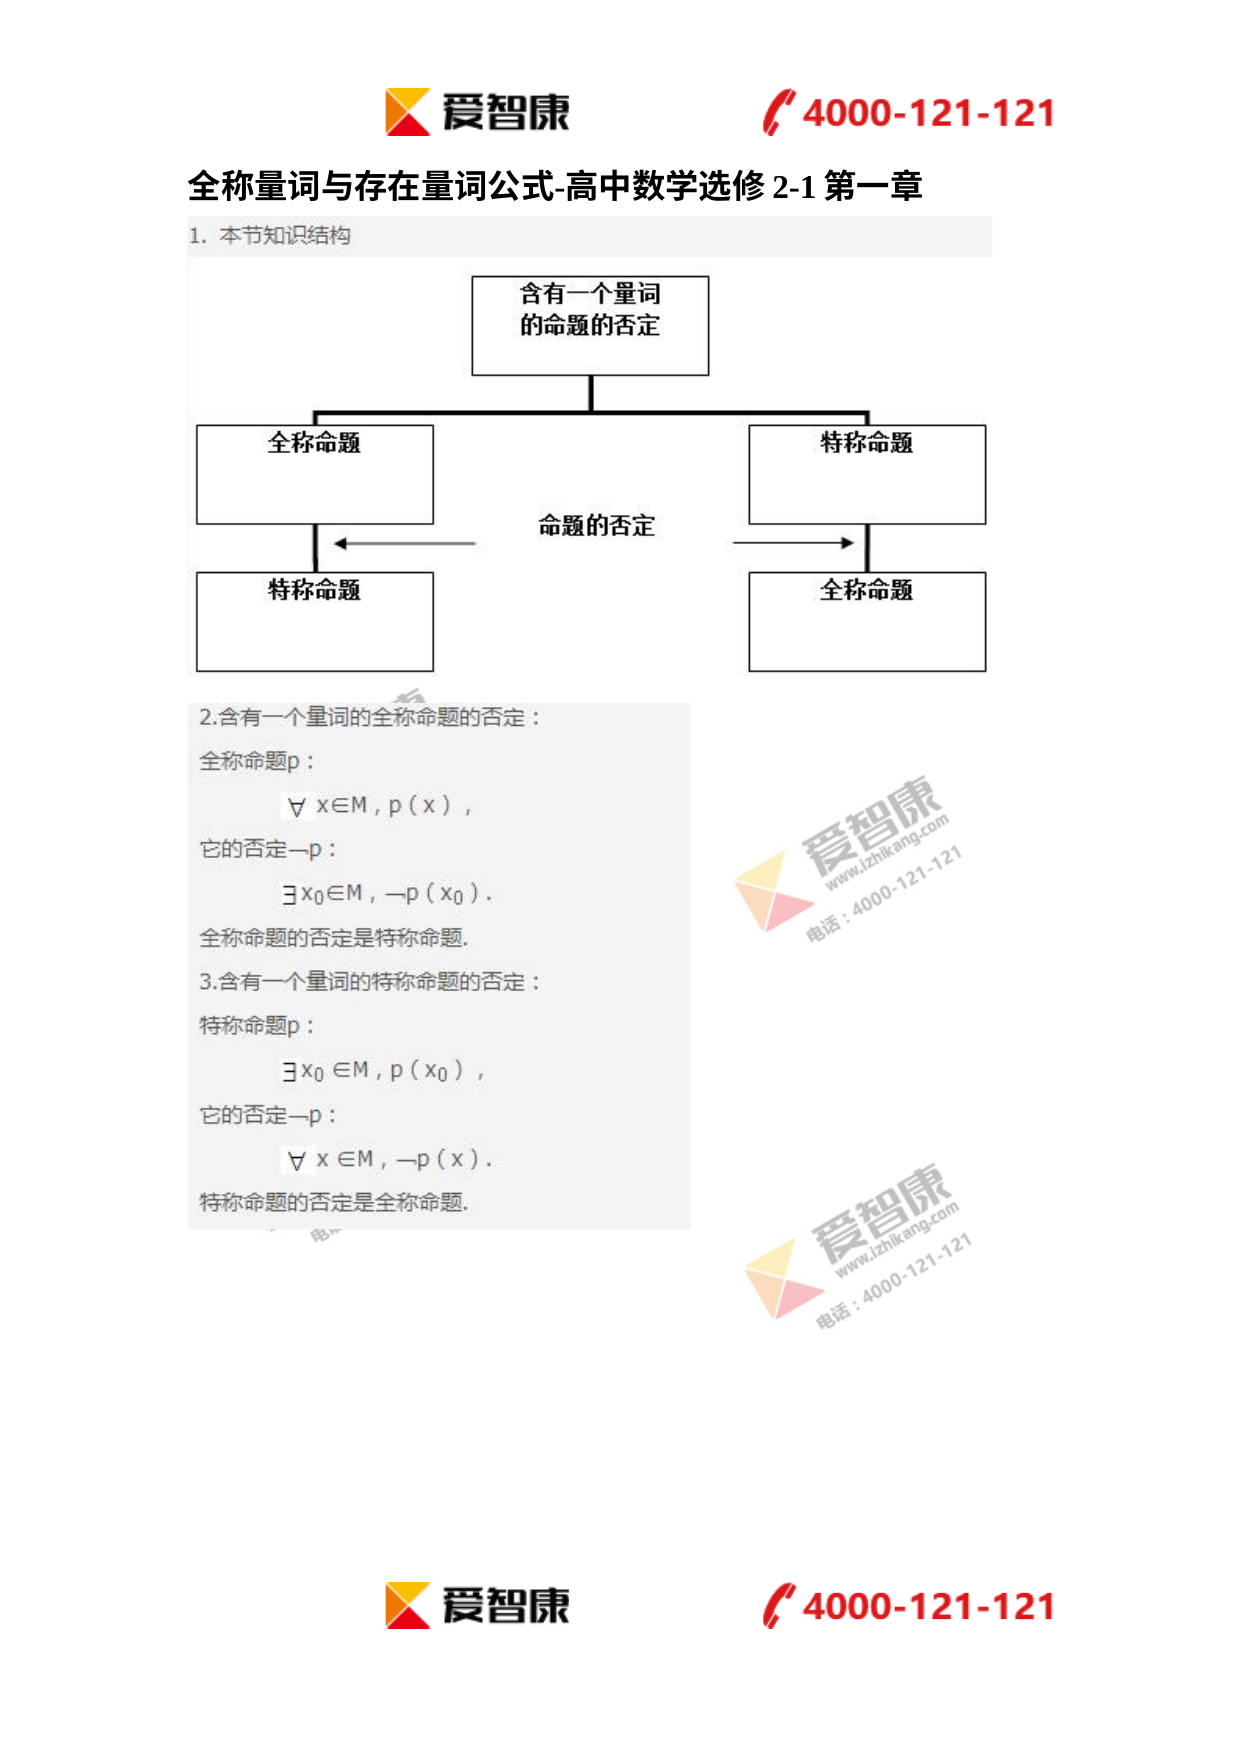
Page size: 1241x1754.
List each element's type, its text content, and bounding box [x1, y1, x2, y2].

picture [385, 88, 570, 136]
picture [385, 1582, 570, 1629]
picture [762, 88, 1053, 136]
picture [139, 216, 1052, 1387]
picture [762, 1582, 1053, 1629]
text 全称量词与存在量词公式-高中数学选修2-1第一章 [187, 151, 1053, 216]
